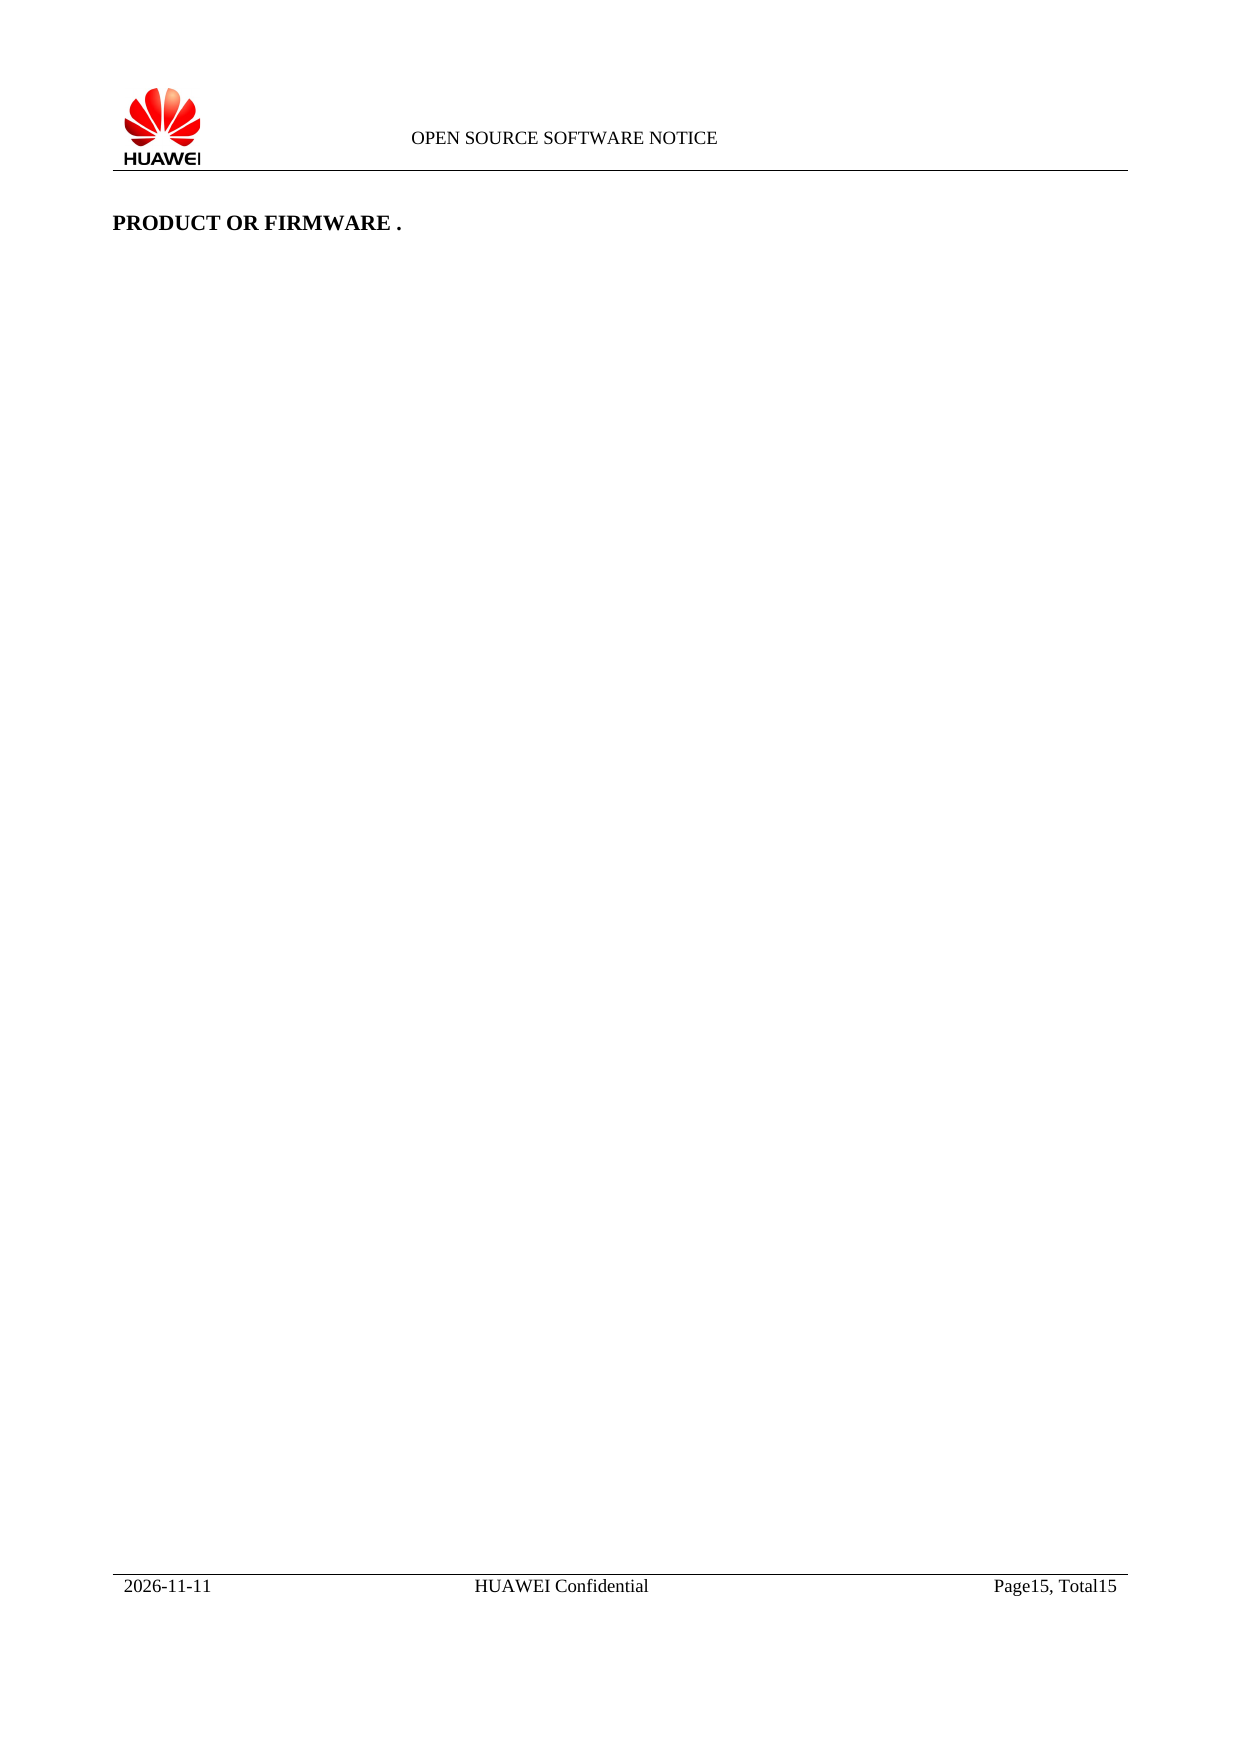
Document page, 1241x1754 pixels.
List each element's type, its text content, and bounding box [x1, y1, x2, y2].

picture [124, 88, 201, 165]
text This offer is valid for three years from the moment we distributed the product or firmware . [112, 206, 1128, 239]
